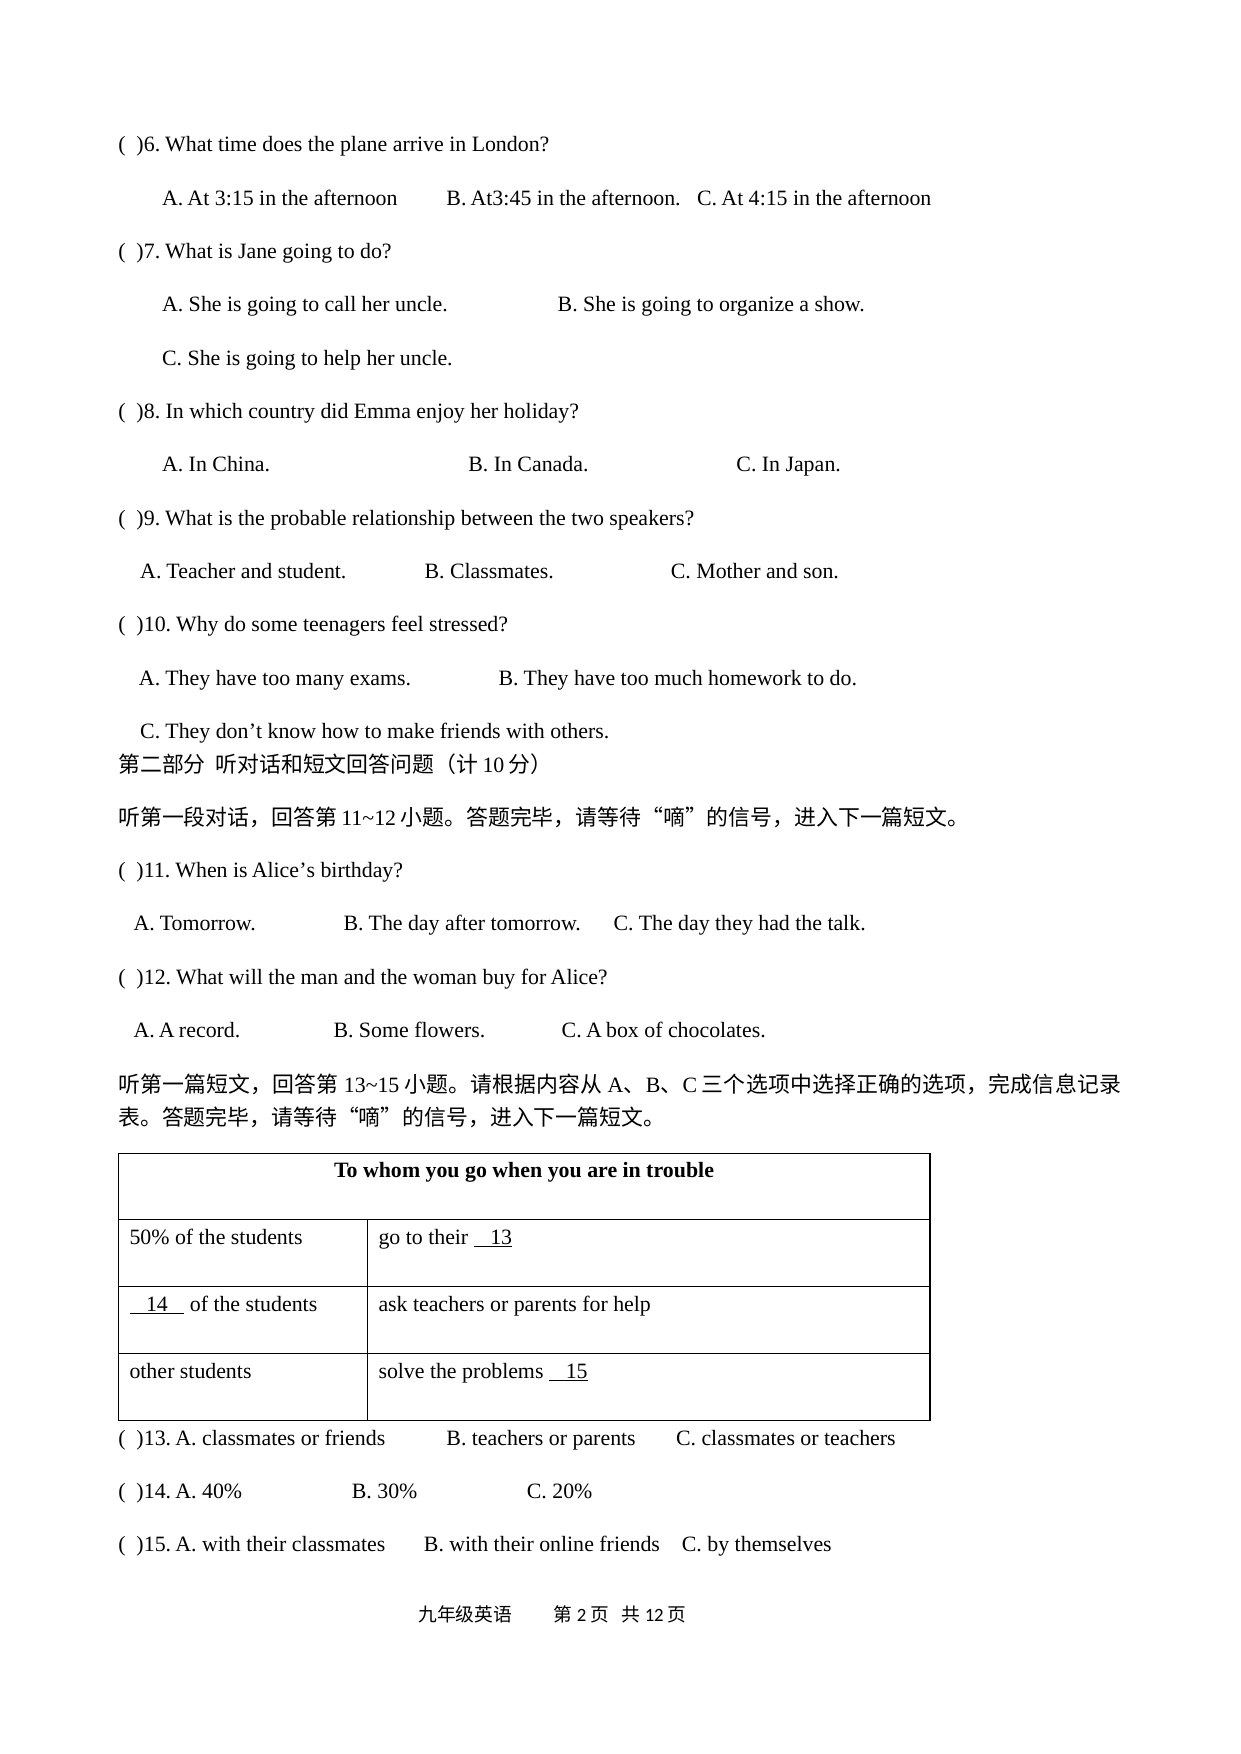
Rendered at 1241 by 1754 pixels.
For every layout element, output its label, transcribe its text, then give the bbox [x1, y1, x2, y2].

text ( )8. In which country did Emma enjoy her holiday? [118, 394, 1122, 427]
text ( )10. Why do some teenagers feel stressed? [118, 607, 1122, 640]
text C. She is going to help her uncle. [118, 341, 1122, 373]
text A. At 3:15 in the afternoon B. At3:45 in the afternoon. C. At 4:15 in the afternoon [118, 181, 1122, 213]
text C. They don’t know how to make friends with others. [118, 714, 1122, 747]
text ( )14. A. 40% B. 30% C. 20% [118, 1474, 1122, 1507]
table_cell ask teachers or parents for help [368, 1287, 929, 1353]
text ( )9. What is the probable relationship between the two speakers? [118, 501, 1122, 533]
text ( )12. What will the man and the woman buy for Alice? [118, 960, 1122, 992]
table_cell go to their 13 [368, 1220, 929, 1286]
text ( )6. What time does the plane arrive in London? [118, 127, 1122, 160]
table_header To whom you go when you are in trouble [119, 1154, 929, 1219]
text ( )11. When is Alice’s birthday? [118, 853, 1122, 886]
text A. She is going to call her uncle. B. She is going to organize a show. [118, 287, 1122, 320]
text A. In China. B. In Canada. C. In Japan. [118, 447, 1122, 480]
text A. A record. B. Some flowers. C. A box of chocolates. [118, 1013, 1122, 1046]
table_cell other students [119, 1354, 367, 1420]
text A. Teacher and student. B. Classmates. C. Mother and son. [118, 554, 1122, 587]
table_cell 50% of the students [119, 1220, 367, 1286]
table_cell solve the problems 15 [368, 1354, 929, 1420]
text ( )15. A. with their classmates B. with their online friends C. by themselves [118, 1528, 1122, 1560]
text ( )7. What is Jane going to do? [118, 234, 1122, 267]
text A. Tomorrow. B. The day after tomorrow. C. The day they had the talk. [118, 907, 1122, 939]
text 听第一篇短文，回答第13~15小题。请根据内容从A、B、C三个选项中选择正确的选项，完成信息记录表。答题完毕，请等待“嘀”的信号，进入下一篇短文。 [118, 1067, 1122, 1132]
text 听第一段对话，回答第11~12小题。答题完毕，请等待“嘀”的信号，进入下一篇短文。 [118, 800, 1122, 832]
text A. They have too many exams. B. They have too much homework to do. [118, 661, 1122, 693]
text ( )13. A. classmates or friends B. teachers or parents C. classmates or teachers [118, 1421, 1122, 1453]
text 第二部分 听对话和短文回答问题（计10分） [118, 747, 1122, 779]
table_cell 14 of the students [119, 1287, 367, 1353]
